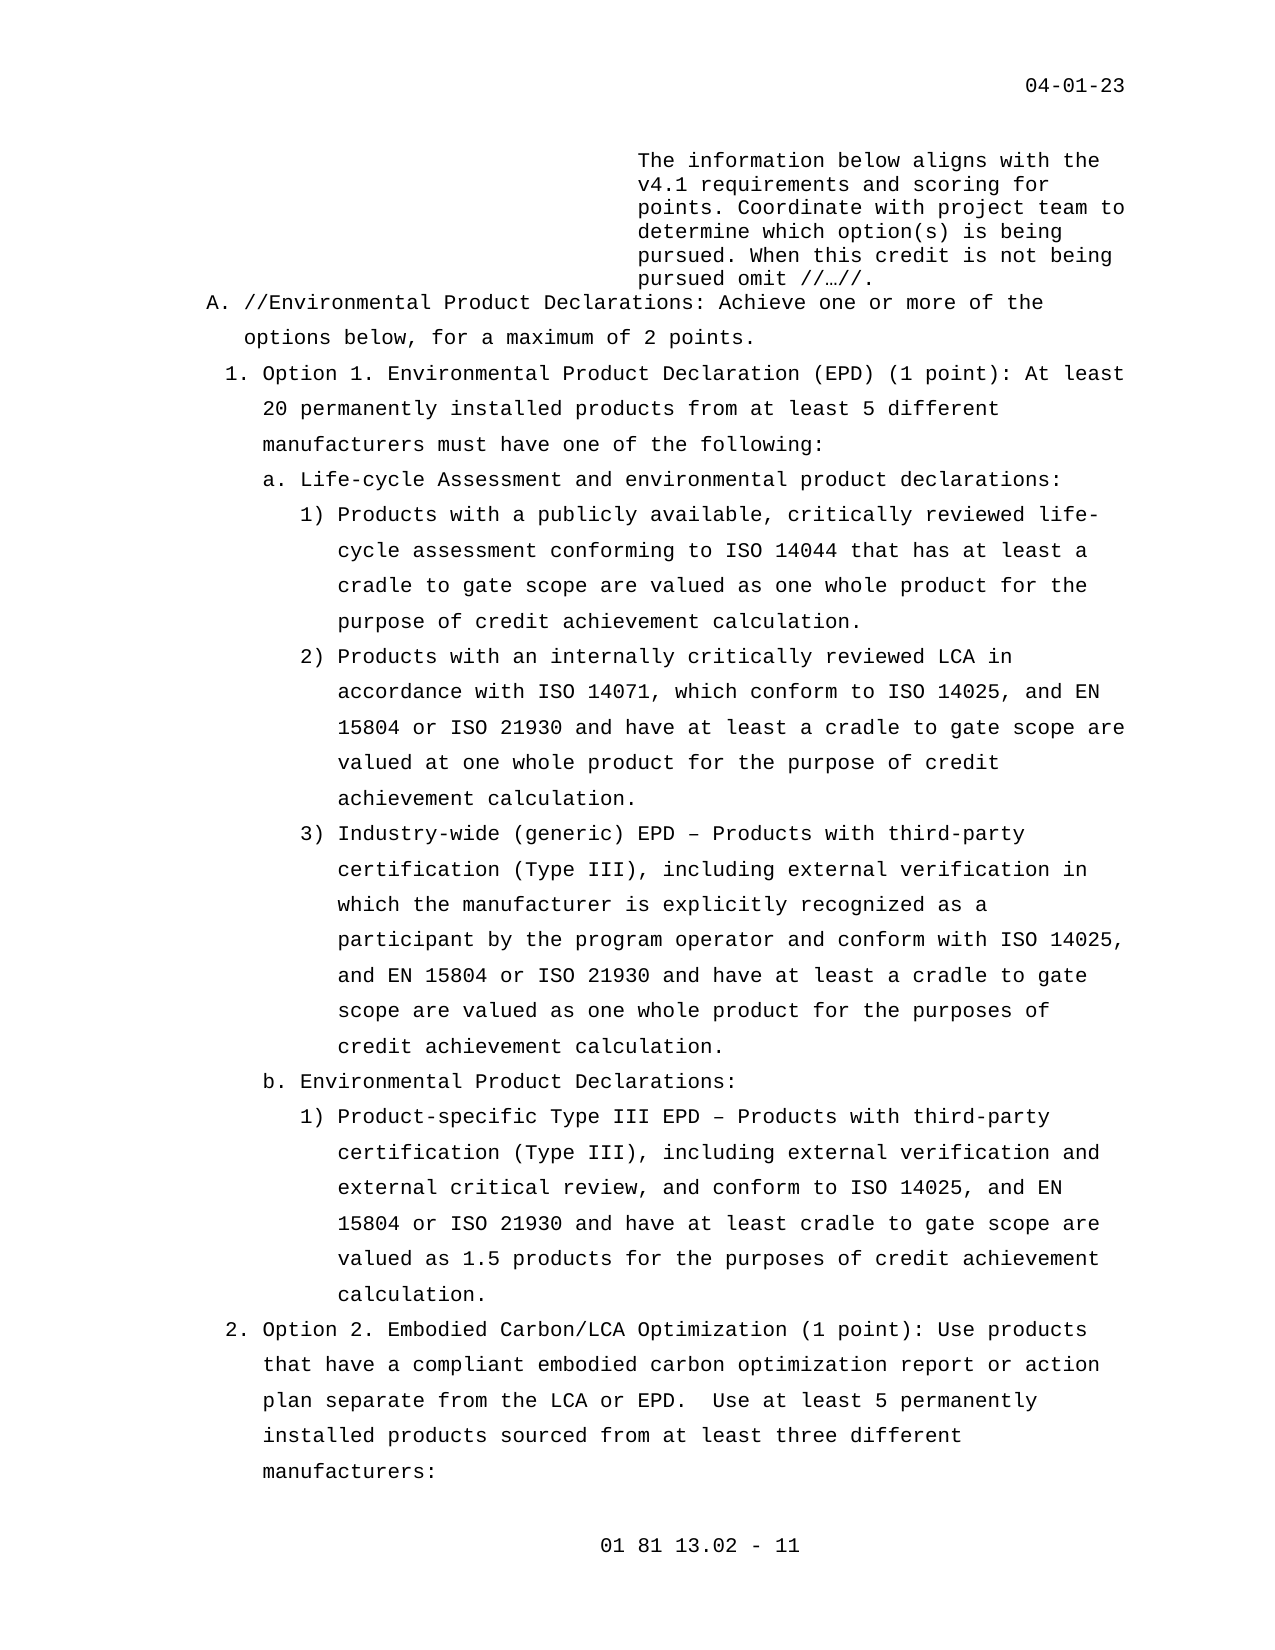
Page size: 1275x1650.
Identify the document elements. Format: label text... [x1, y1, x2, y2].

text Environmental Product Declarations: [262, 1071, 1125, 1095]
text //Environmental Product Declarations: Achieve one or more of the options below, for a maximum of 2 points. [206, 292, 1125, 351]
text Option 2. Embodied Carbon/LCA Optimization (1 point): Use products that have a compliant embodied carbon optimization report or action plan separate from the LCA or EPD. Use at least 5 permanently installed products sourced from at least three different manufacturers: [225, 1319, 1125, 1484]
text Products with a publicly available, critically reviewed life-cycle assessment conforming to ISO 14044 that has at least a cradle to gate scope are valued as one whole product for the purpose of credit achievement calculation. [300, 504, 1125, 634]
text Industry-wide (generic) EPD – Products with third-party certification (Type III), including external verification in which the manufacturer is explicitly recognized as a participant by the program operator and conform with ISO 14025, and EN 15804 or ISO 21930 and have at least a cradle to gate scope are valued as one whole product for the purposes of credit achievement calculation. [300, 823, 1125, 1059]
text Products with an internally critically reviewed LCA in accordance with ISO 14071, which conform to ISO 14025, and EN 15804 or ISO 21930 and have at least a cradle to gate scope are valued at one whole product for the purpose of credit achievement calculation. [300, 646, 1125, 811]
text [600, 150, 1125, 292]
text Product-specific Type III EPD – Products with third-party certification (Type III), including external verification and external critical review, and conform to ISO 14025, and EN 15804 or ISO 21930 and have at least cradle to gate scope are valued as 1.5 products for the purposes of credit achievement calculation. [300, 1106, 1125, 1307]
text Option 1. Environmental Product Declaration (EPD) (1 point): At least 20 permanently installed products from at least 5 different manufacturers must have one of the following: [225, 363, 1125, 457]
text Life-cycle Assessment and environmental product declarations: [262, 469, 1125, 493]
